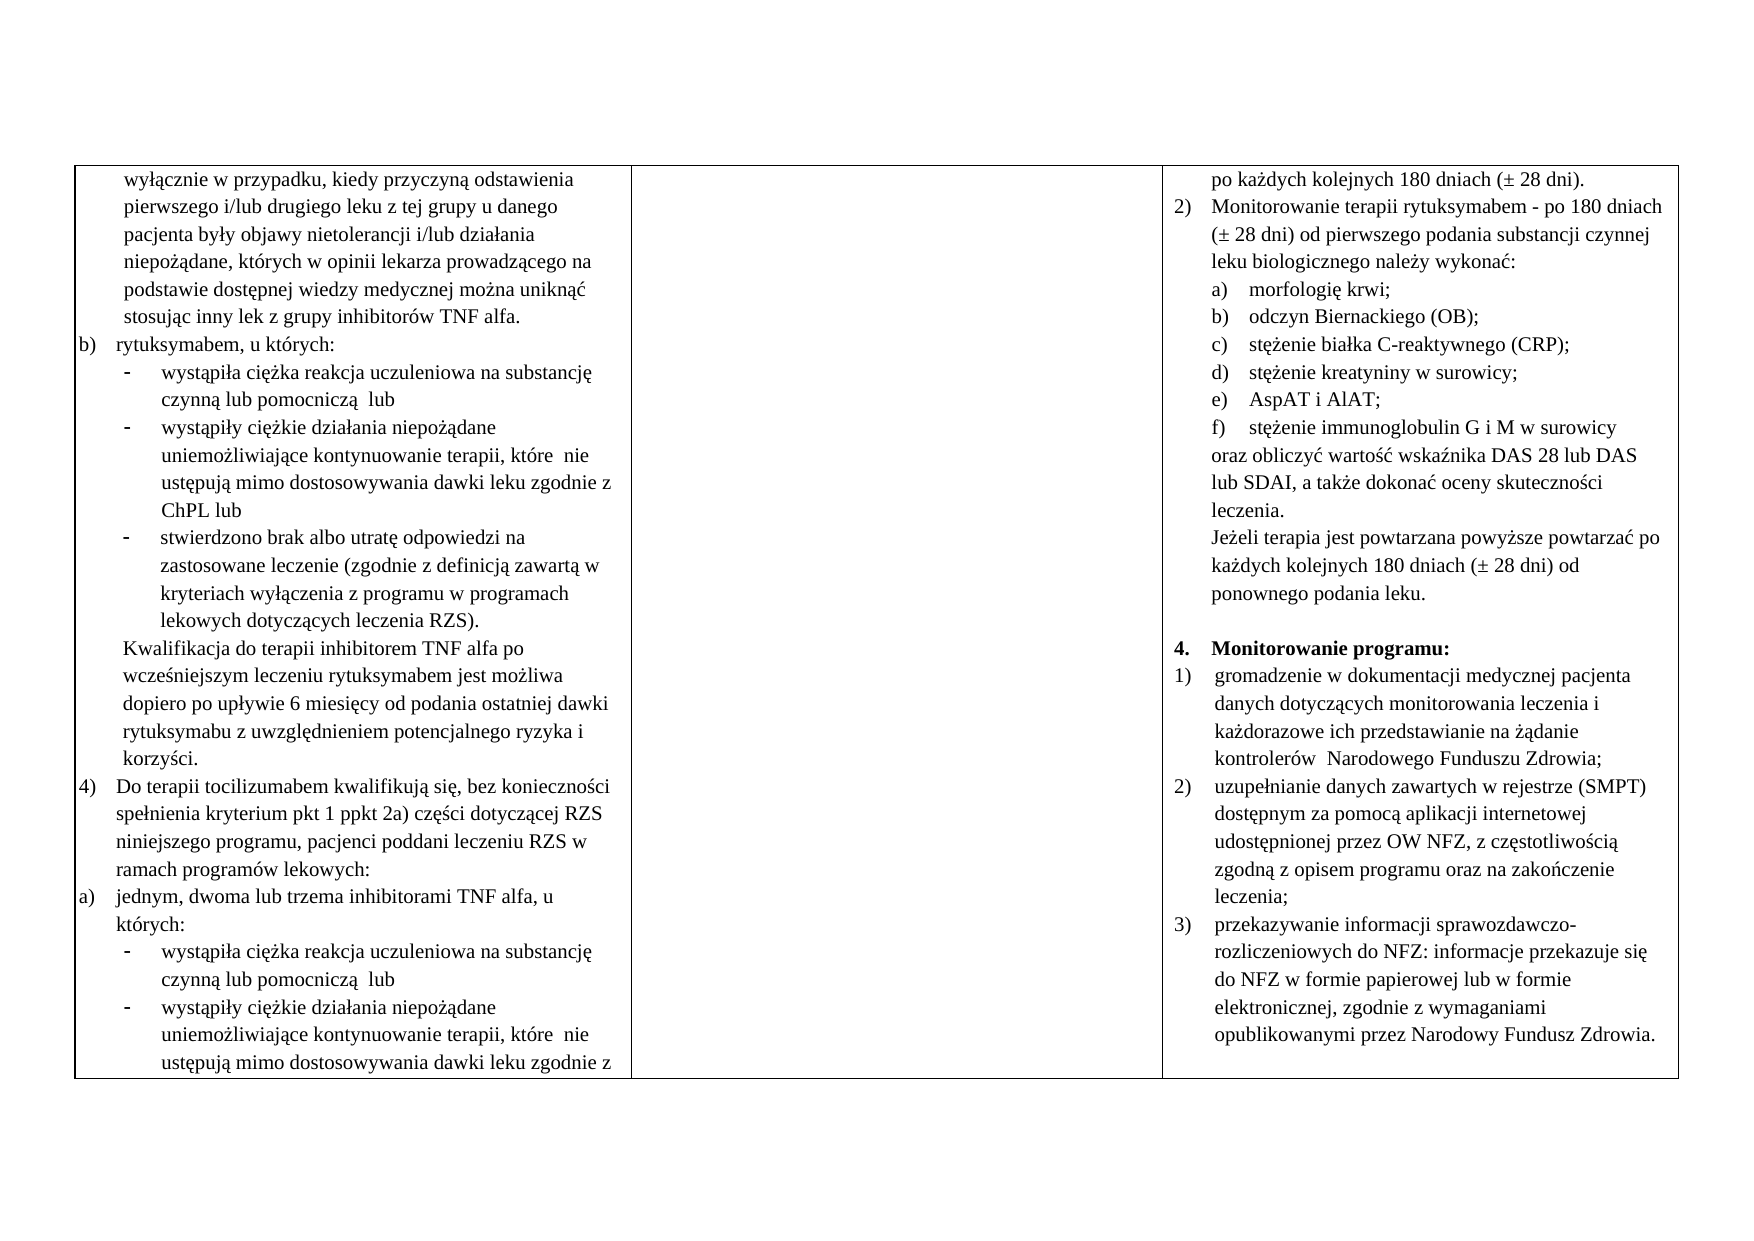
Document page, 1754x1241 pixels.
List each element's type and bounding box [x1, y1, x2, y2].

table_cell [76, 166, 631, 1077]
table_cell [1163, 166, 1678, 1077]
table_cell [632, 166, 1162, 1077]
